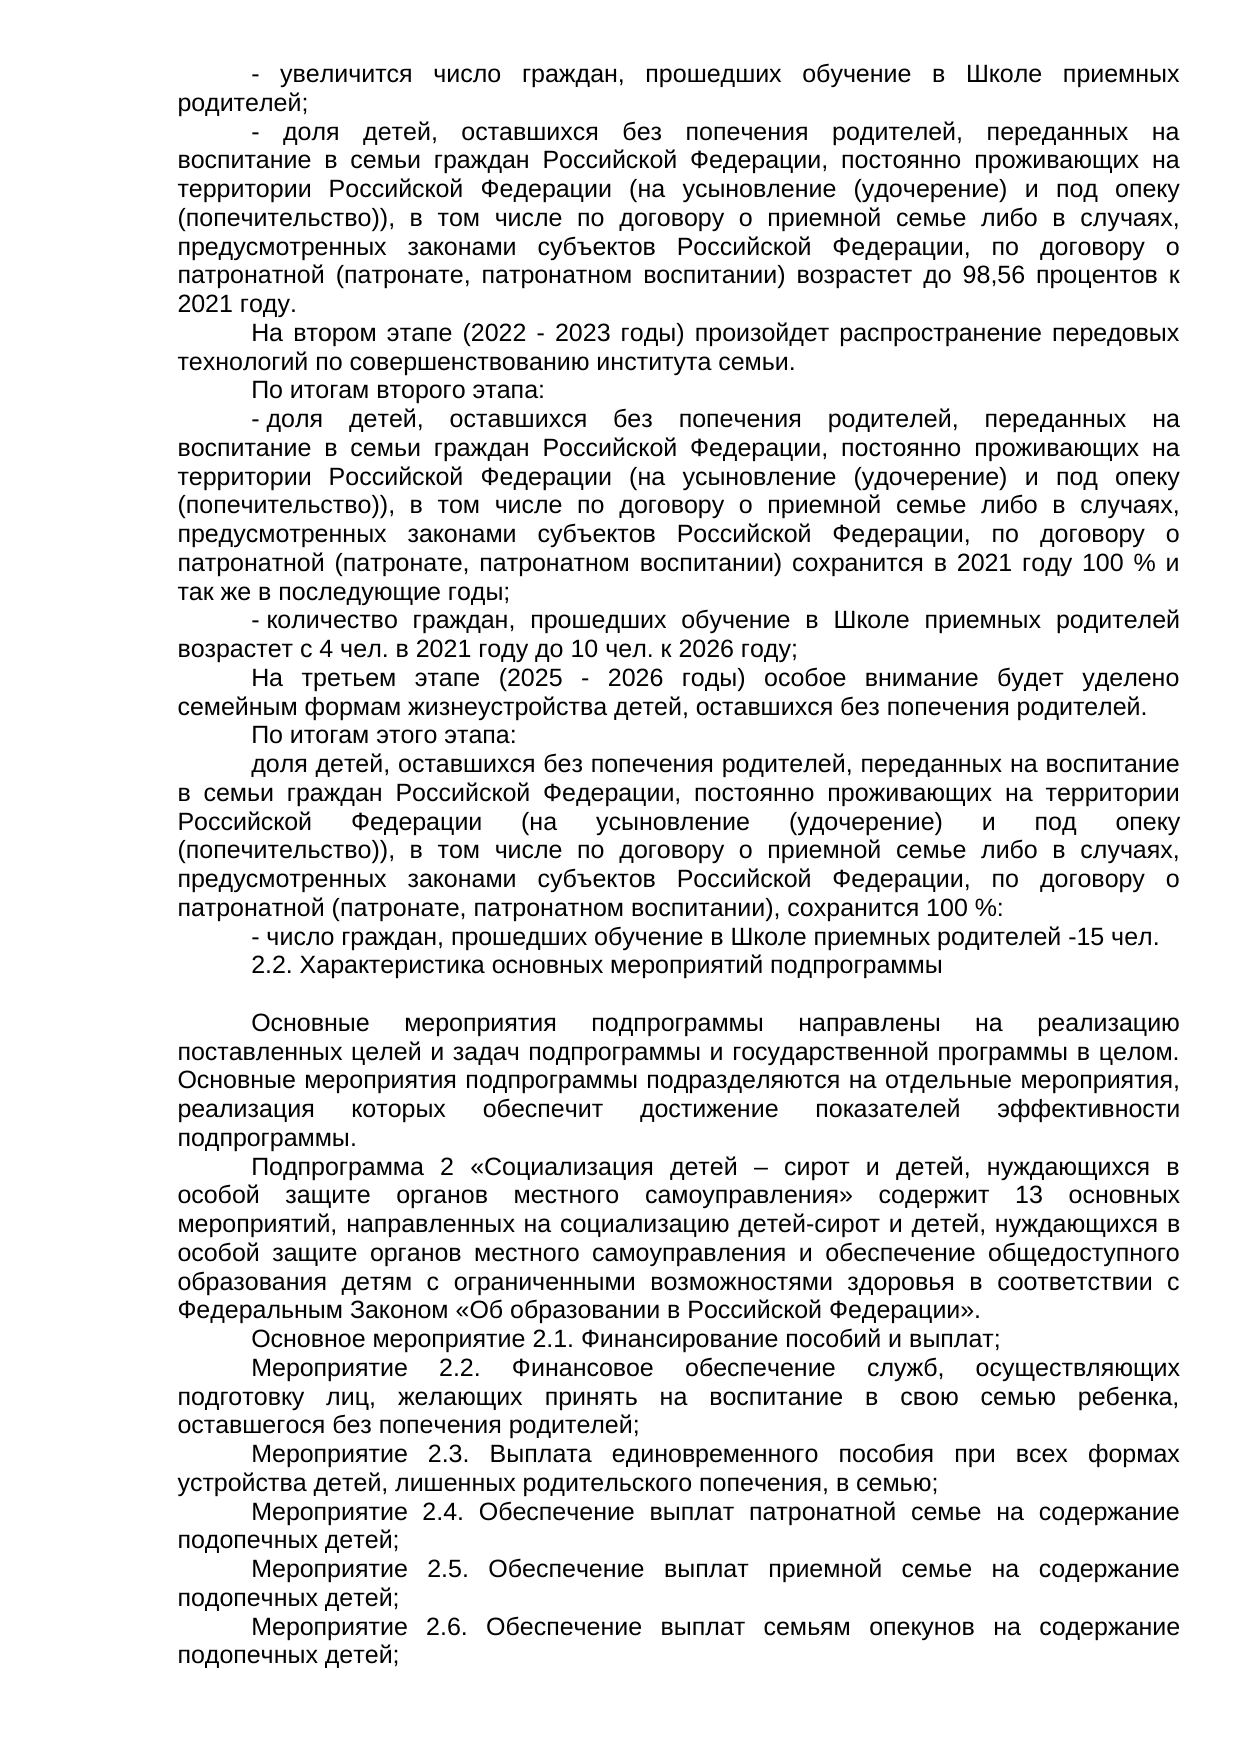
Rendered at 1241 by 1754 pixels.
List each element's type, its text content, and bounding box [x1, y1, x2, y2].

text - число граждан, прошедших обучение в Школе приемных родителей -15 чел. [177, 922, 1181, 950]
text По итогам второго этапа: [177, 375, 1181, 404]
text Основные мероприятия подпрограммы направлены на реализацию поставленных целей и задач подпрограммы и государственной программы в целом. Основные мероприятия подпрограммы подразделяются на отдельные мероприятия, реализация которых обеспечит достижение показателей эффективности подпрограммы. [177, 1008, 1181, 1152]
text Мероприятие 2.4. Обеспечение выплат патронатной семье на содержание подопечных детей; [177, 1497, 1181, 1554]
text доля детей, оставшихся без попечения родителей, переданных на воспитание в семьи граждан Российской Федерации, постоянно проживающих на территории Российской Федерации (на усыновление (удочерение) и под опеку (попечительство)), в том числе по договору о приемной семье либо в случаях, предусмотренных законами субъектов Российской Федерации, по договору о патронатной (патронате, патронатном воспитании), сохранится 100 %: [177, 749, 1181, 922]
text На втором этапе (2022 - 2023 годы) произойдет распространение передовых технологий по совершенствованию института семьи. [177, 318, 1181, 375]
text - увеличится число граждан, прошедших обучение в Школе приемных родителей; [177, 59, 1181, 117]
text Мероприятие 2.2. Финансовое обеспечение служб, осуществляющих подготовку лиц, желающих принять на воспитание в свою семью ребенка, оставшегося без попечения родителей; [177, 1353, 1181, 1439]
text Основное мероприятие 2.1. Финансирование пособий и выплат; [177, 1324, 1181, 1353]
text Мероприятие 2.5. Обеспечение выплат приемной семье на содержание подопечных детей; [177, 1554, 1181, 1612]
text Мероприятие 2.3. Выплата единовременного пособия при всех формах устройства детей, лишенных родительского попечения, в семью; [177, 1439, 1181, 1497]
text На третьем этапе (2025 - 2026 годы) особое внимание будет уделено семейным формам жизнеустройства детей, оставшихся без попечения родителей. [177, 663, 1181, 720]
text - доля детей, оставшихся без попечения родителей, переданных на воспитание в семьи граждан Российской Федерации, постоянно проживающих на территории Российской Федерации (на усыновление (удочерение) и под опеку (попечительство)), в том числе по договору о приемной семье либо в случаях, предусмотренных законами субъектов Российской Федерации, по договору о патронатной (патронате, патронатном воспитании) возрастет до 98,56 процентов к 2021 году. [177, 117, 1181, 318]
text Мероприятие 2.6. Обеспечение выплат семьям опекунов на содержание подопечных детей; [177, 1612, 1181, 1669]
text 2.2. Характеристика основных мероприятий подпрограммы [177, 950, 1181, 979]
text - количество граждан, прошедших обучение в Школе приемных родителей возрастет с 4 чел. в 2021 году до 10 чел. к 2026 году; [177, 605, 1181, 663]
text По итогам этого этапа: [177, 720, 1181, 749]
text - доля детей, оставшихся без попечения родителей, переданных на воспитание в семьи граждан Российской Федерации, постоянно проживающих на территории Российской Федерации (на усыновление (удочерение) и под опеку (попечительство)), в том числе по договору о приемной семье либо в случаях, предусмотренных законами субъектов Российской Федерации, по договору о патронатной (патронате, патронатном воспитании) сохранится в 2021 году 100 % и так же в последующие годы; [177, 404, 1181, 605]
text Подпрограмма 2 «Социализация детей – сирот и детей, нуждающихся в особой защите органов местного самоуправления» содержит 13 основных мероприятий, направленных на социализацию детей-сирот и детей, нуждающихся в особой защите органов местного самоуправления и обеспечение общедоступного образования детям с ограниченными возможностями здоровья в соответствии с Федеральным Законом «Об образовании в Российской Федерации». [177, 1152, 1181, 1324]
